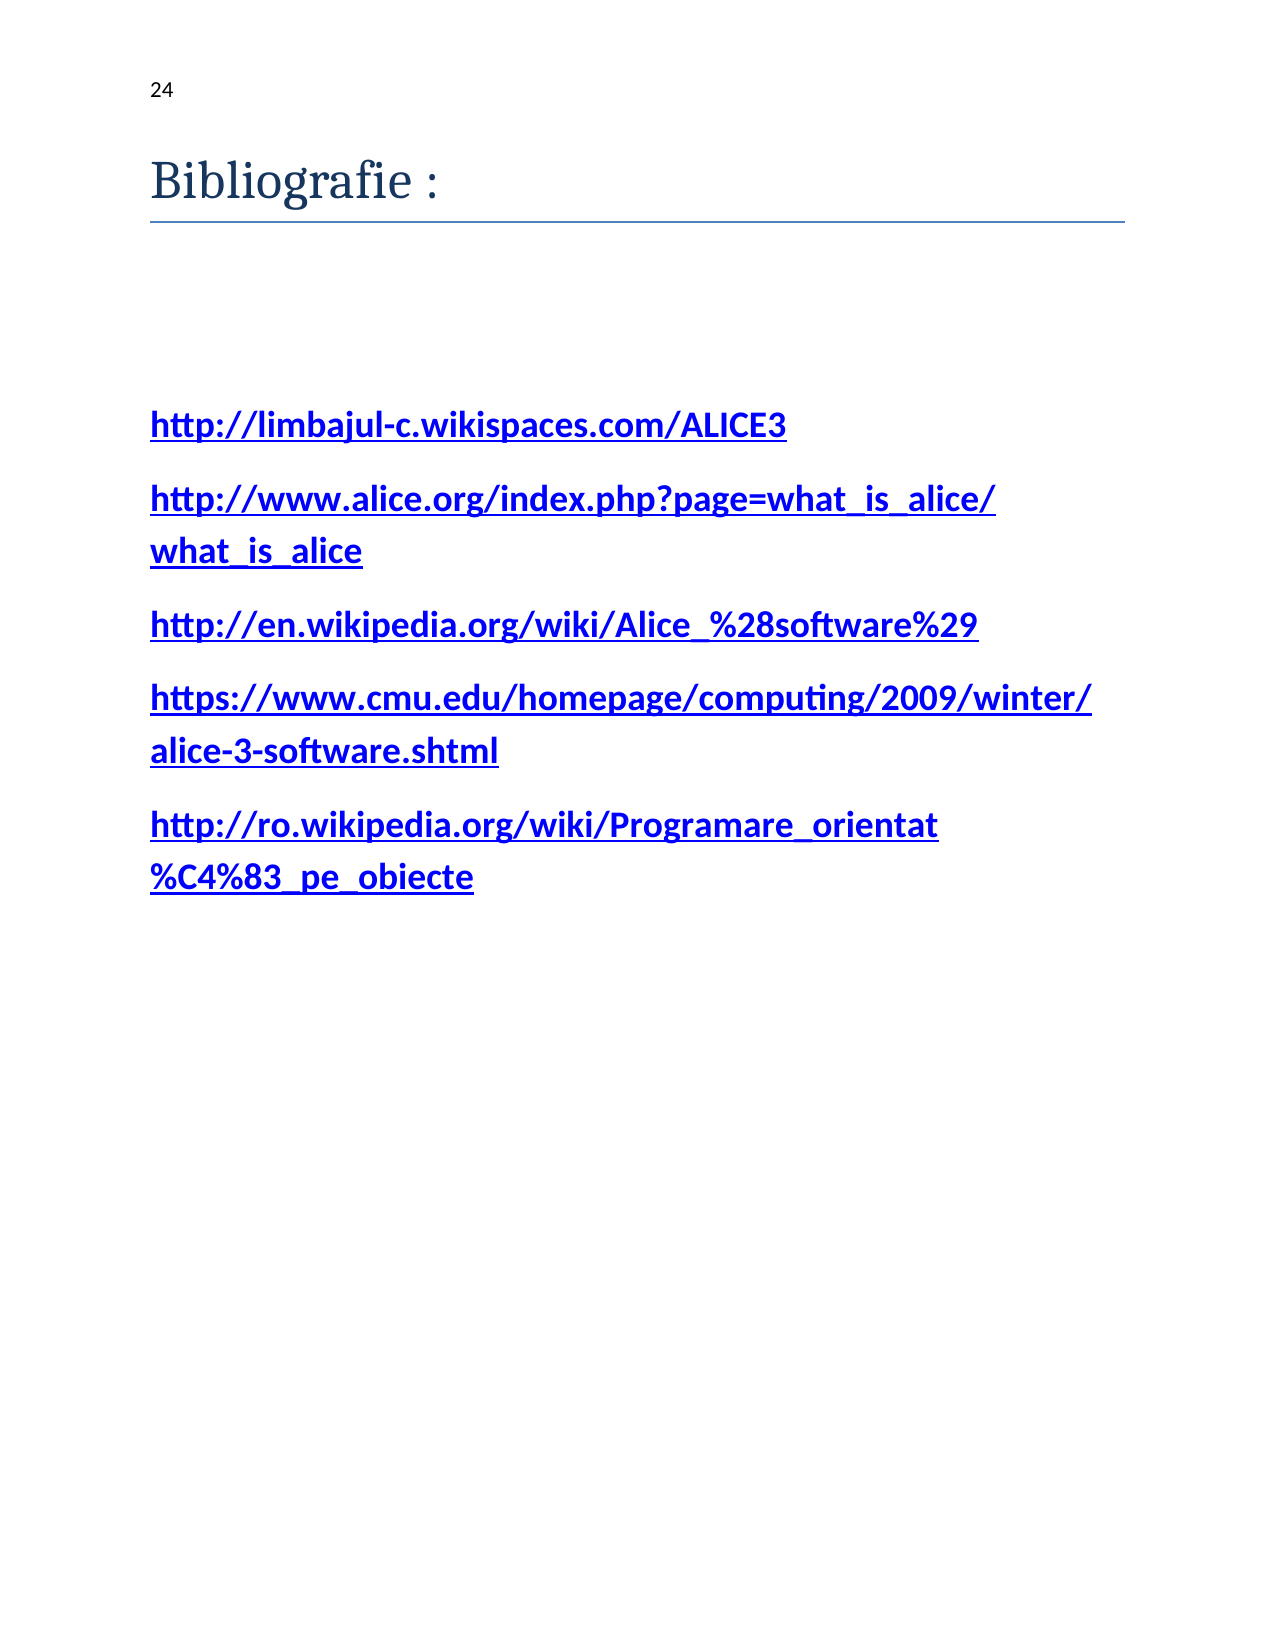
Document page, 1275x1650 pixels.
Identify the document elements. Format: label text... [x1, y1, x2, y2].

text http://limbajul-c.wikispaces.com/ALICE3 [150, 401, 1125, 447]
text http://ro.wikipedia.org/wiki/Programare_orientat%C4%83_pe_obiecte [150, 801, 1125, 899]
title Bibliografie : [150, 150, 1125, 221]
text http://www.alice.org/index.php?page=what_is_alice/what_is_alice [150, 474, 1125, 573]
text http://en.wikipedia.org/wiki/Alice_%28software%29 [150, 601, 1125, 647]
text https://www.cmu.edu/homepage/computing/2009/winter/alice-3-software.shtml [150, 674, 1125, 773]
